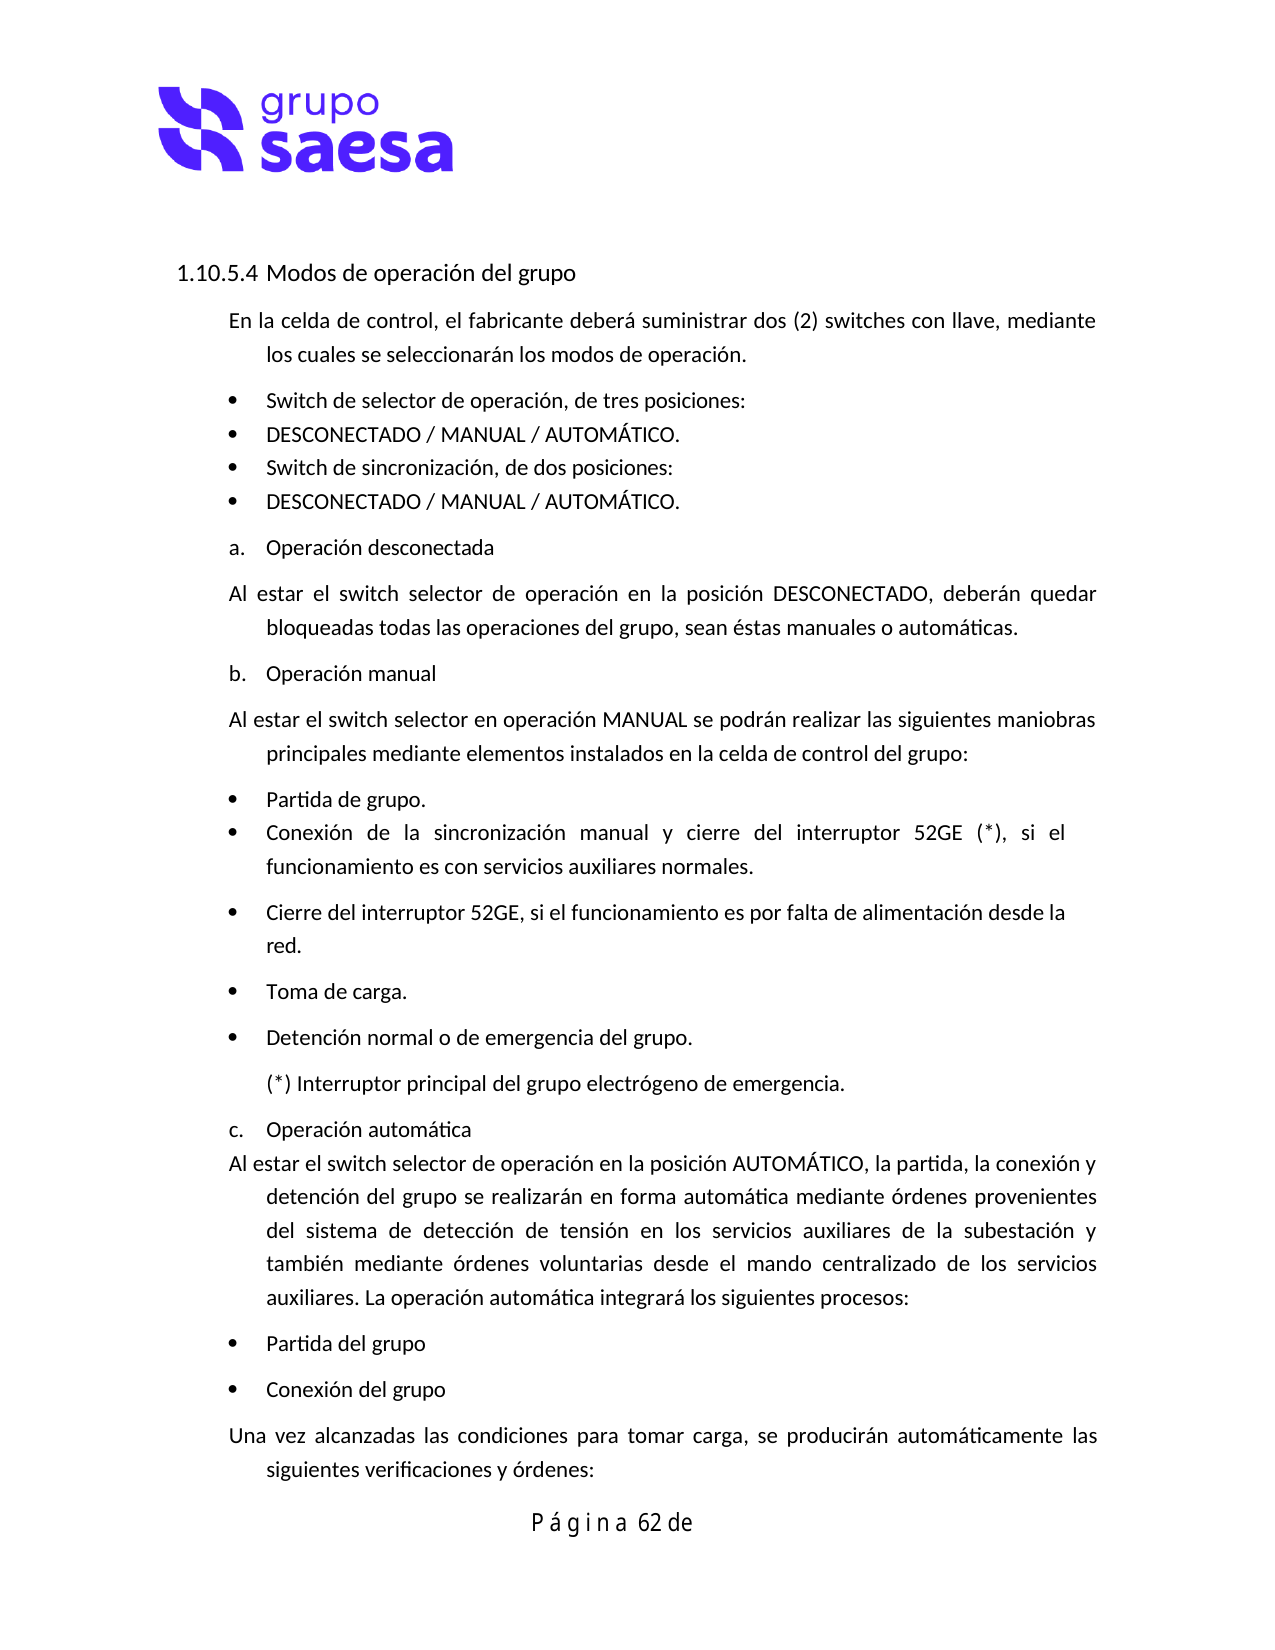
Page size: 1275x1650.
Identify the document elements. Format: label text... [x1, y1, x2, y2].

picture [150, 80, 457, 175]
subtitle Modos de operación del grupo [176, 258, 1237, 288]
list Operación desconectada [229, 533, 1237, 561]
text Una vez alcanzadas las condiciones para tomar carga, se producirán automáticamente las siguientes verificaciones y órdenes: [229, 1422, 1098, 1483]
list Operación manual [229, 659, 1237, 687]
text Al estar el switch selector en operación MANUAL se podrán realizar las siguientes maniobras principales mediante elementos instalados en la celda de control del grupo: [229, 705, 1098, 767]
list Conexión del grupo [228, 1376, 1237, 1403]
list Switch de sincronización, de dos posiciones: [228, 453, 1237, 482]
list Switch de selector de operación, de tres posiciones: [228, 386, 1237, 414]
list DESCONECTADO / MANUAL / AUTOMÁTICO. [228, 420, 1237, 448]
list Operación automática [228, 1115, 1237, 1143]
text En la celda de control, el fabricante deberá suministrar dos (2) switches con llave, mediante los cuales se seleccionarán los modos de operación. [229, 307, 1098, 368]
list Partida del grupo [228, 1329, 1237, 1357]
list DESCONECTADO / MANUAL / AUTOMÁTICO. [229, 487, 1237, 515]
text Al estar el switch selector de operación en la posición AUTOMÁTICO, la partida, la conexión y detención del grupo se realizarán en forma automática mediante órdenes provenientes del sistema de detección de tensión en los servicios auxiliares de la subestación y también mediante órdenes voluntarias desde el mando centralizado de los servicios auxiliares. La operación automática integrará los siguientes procesos: [229, 1149, 1098, 1311]
text (*) Interruptor principal del grupo electrógeno de emergencia. [266, 1069, 1237, 1097]
list Conexión de la sincronización manual y cierre del interruptor 52GE (*), si el funcionamiento es con servicios auxiliares normales. [228, 818, 1098, 880]
list Toma de carga. [228, 977, 1237, 1005]
list Detención normal o de emergencia del grupo. [228, 1023, 1237, 1051]
list Partida de grupo. [228, 785, 1237, 813]
list Cierre del interruptor 52GE, si el funcionamiento es por falta de alimentación desde la red. [228, 898, 1098, 959]
text Al estar el switch selector de operación en la posición DESCONECTADO, deberán quedar bloqueadas todas las operaciones del grupo, sean éstas manuales o automáticas. [229, 579, 1098, 641]
